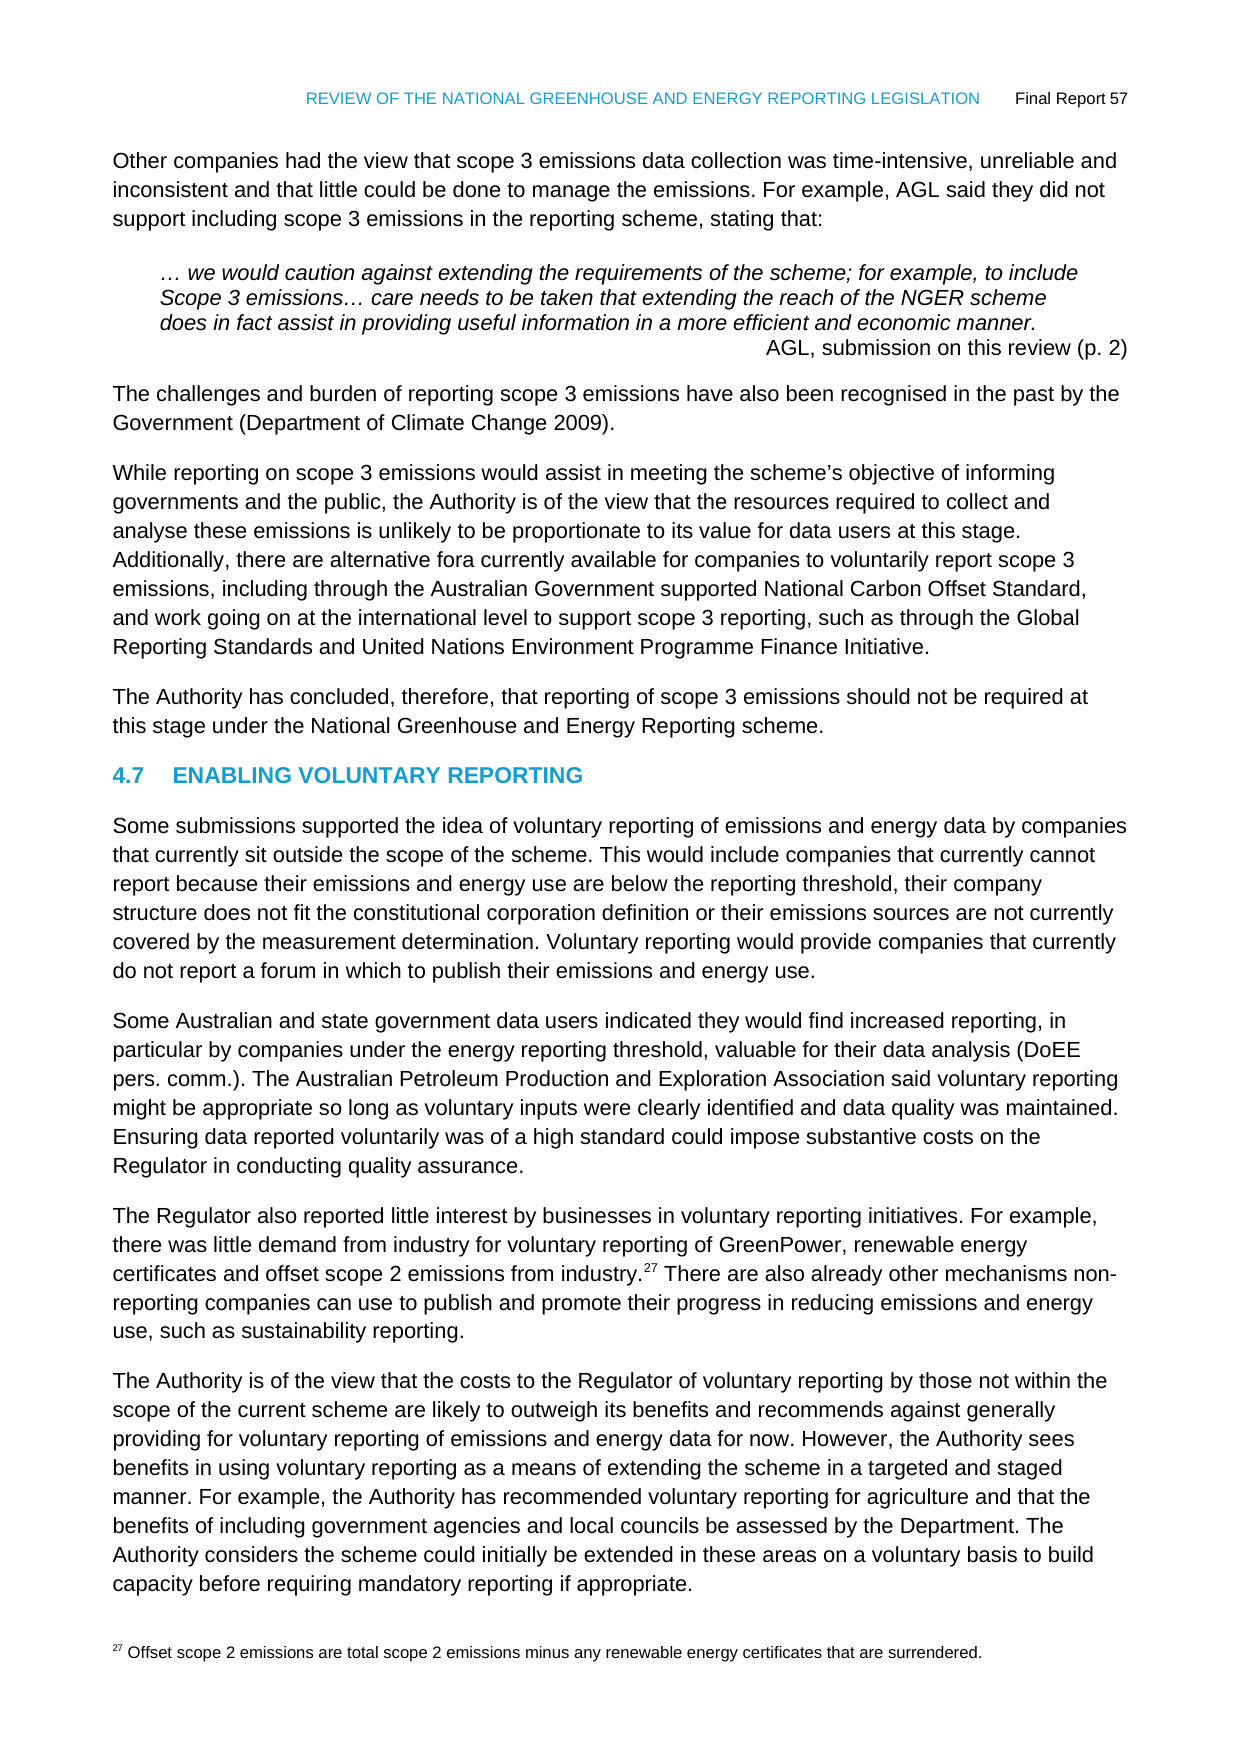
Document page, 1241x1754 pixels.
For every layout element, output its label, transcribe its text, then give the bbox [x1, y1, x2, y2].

text The challenges and burden of reporting scope 3 emissions have also been recognised in the past by the Government (Department of Climate Change 2009). [112, 381, 1128, 435]
text While reporting on scope 3 emissions would assist in meeting the scheme’s objective of informing governments and the public, the Authority is of the view that the resources required to collect and analyse these emissions is unlikely to be proportionate to its value for data users at this stage. Additionally, there are alternative fora currently available for companies to voluntarily report scope 3 emissions, including through the Australian Government supported National Carbon Offset Standard, and work going on at the international level to support scope 3 reporting, such as through the Global Reporting Standards and United Nations Environment Programme Finance Initiative. [112, 460, 1128, 659]
text AGL, submission on this review (p. 2) [112, 335, 1128, 360]
text Other companies had the view that scope 3 emissions data collection was time-intensive, unreliable and inconsistent and that little could be done to manage the emissions. For example, AGL said they did not support including scope 3 emissions in the reporting scheme, stating that: [112, 148, 1128, 231]
subtitle Enabling voluntary reporting [112, 762, 1128, 789]
text Some submissions supported the idea of voluntary reporting of emissions and energy data by companies that currently sit outside the scope of the scheme. This would include companies that currently cannot report because their emissions and energy use are below the reporting threshold, their company structure does not fit the constitutional corporation definition or their emissions sources are not currently covered by the measurement determination. Voluntary reporting would provide companies that currently do not report a forum in which to publish their emissions and energy use. [112, 813, 1128, 983]
text The Authority is of the view that the costs to the Regulator of voluntary reporting by those not within the scope of the current scheme are likely to outweigh its benefits and recommends against generally providing for voluntary reporting of emissions and energy data for now. However, the Authority sees benefits in using voluntary reporting as a means of extending the scheme in a targeted and staged manner. For example, the Authority has recommended voluntary reporting for agriculture and that the benefits of including government agencies and local councils be assessed by the Department. The Authority considers the scheme could initially be extended in these areas on a voluntary basis to build capacity before requiring mandatory reporting if appropriate. [112, 1368, 1128, 1596]
text The Authority has concluded, therefore, that reporting of scope 3 emissions should not be required at this stage under the National Greenhouse and Energy Reporting scheme. [112, 683, 1128, 738]
text Some Australian and state government data users indicated they would find increased reporting, in particular by companies under the energy reporting threshold, valuable for their data analysis (DoEE pers. comm.). The Australian Petroleum Production and Exploration Association said voluntary reporting might be appropriate so long as voluntary inputs were clearly identified and data quality was maintained. Ensuring data reported voluntarily was of a high standard could impose substantive costs on the Regulator in conducting quality assurance. [112, 1008, 1128, 1178]
text The Regulator also reported little interest by businesses in voluntary reporting initiatives. For example, there was little demand from industry for voluntary reporting of GreenPower, renewable energy certificates and offset scope 2 emissions from industry. There are also already other mechanisms non-reporting companies can use to publish and promote their progress in reducing emissions and energy use, such as sustainability reporting. [112, 1202, 1128, 1343]
text … we would caution against extending the requirements of the scheme; for example, to include Scope 3 emissions… care needs to be taken that extending the reach of the NGER scheme does in fact assist in providing useful information in a more efficient and economic manner. [159, 259, 1093, 335]
